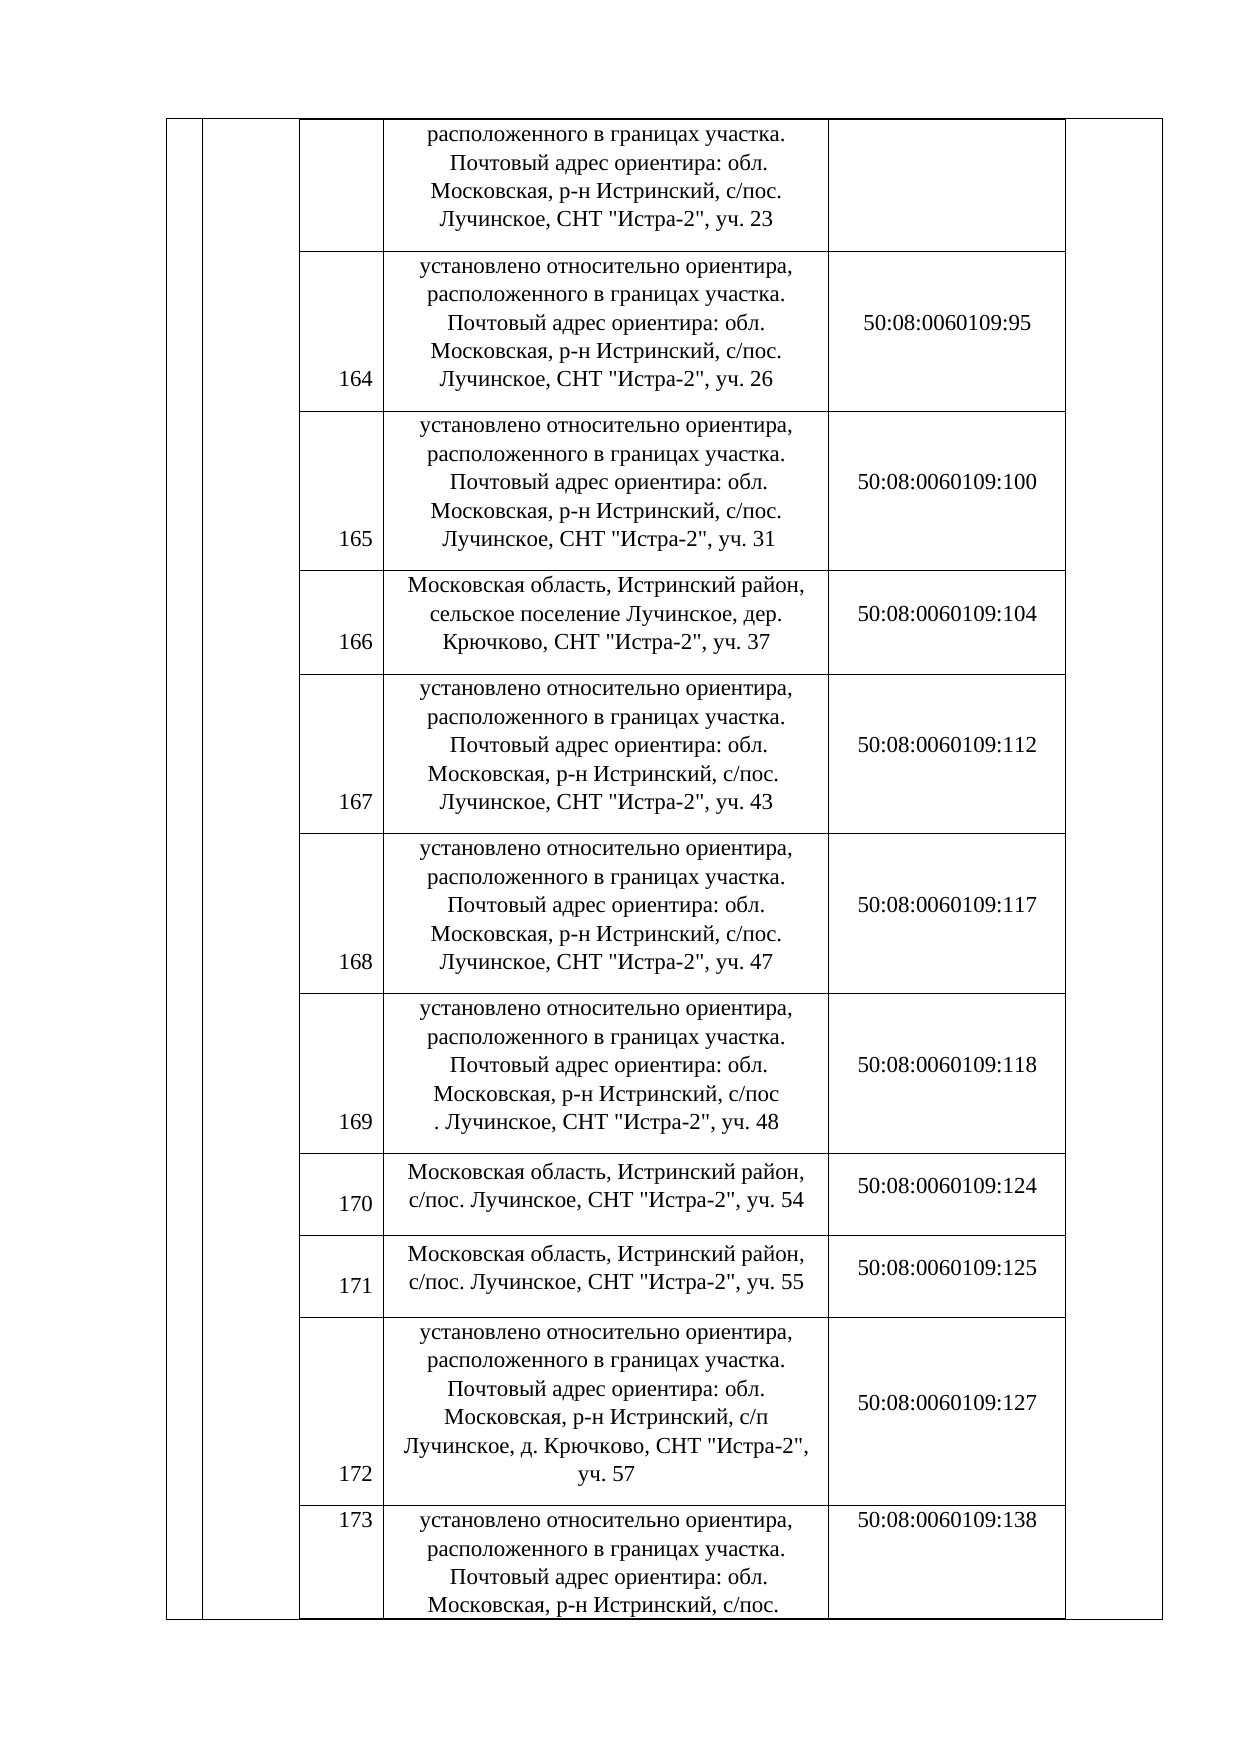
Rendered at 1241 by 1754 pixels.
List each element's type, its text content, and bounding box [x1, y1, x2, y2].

table_cell [300, 1506, 383, 1618]
table_cell [384, 120, 828, 251]
table_cell 3 [167, 119, 202, 1619]
table_cell [384, 1506, 828, 1618]
table_cell [300, 571, 383, 674]
table_cell [384, 571, 828, 674]
table_cell [203, 119, 299, 1619]
table_cell [300, 252, 383, 411]
table_cell [384, 1236, 828, 1317]
table_cell [829, 1236, 1065, 1317]
table_cell [384, 1318, 828, 1505]
table_cell [300, 1154, 383, 1235]
table_cell [384, 252, 828, 411]
table_cell [384, 994, 828, 1153]
table_cell [384, 1154, 828, 1235]
table_cell [829, 252, 1065, 411]
table_cell [829, 412, 1065, 570]
table_cell [384, 675, 828, 833]
table_cell [829, 1154, 1065, 1235]
table_cell [829, 834, 1065, 993]
table_cell [300, 120, 383, 251]
table_cell [300, 834, 383, 993]
table_cell [300, 1318, 383, 1505]
table_cell [384, 412, 828, 570]
table_cell [1066, 119, 1162, 1619]
table_cell [300, 675, 383, 833]
table_cell [300, 1236, 383, 1317]
table_cell [384, 834, 828, 993]
table_cell [829, 120, 1065, 251]
table_cell [829, 994, 1065, 1153]
table_cell [300, 412, 383, 570]
table_cell [829, 1506, 1065, 1618]
table_cell [300, 994, 383, 1153]
table_cell [829, 1318, 1065, 1505]
table_cell [829, 675, 1065, 833]
table_cell [829, 571, 1065, 674]
